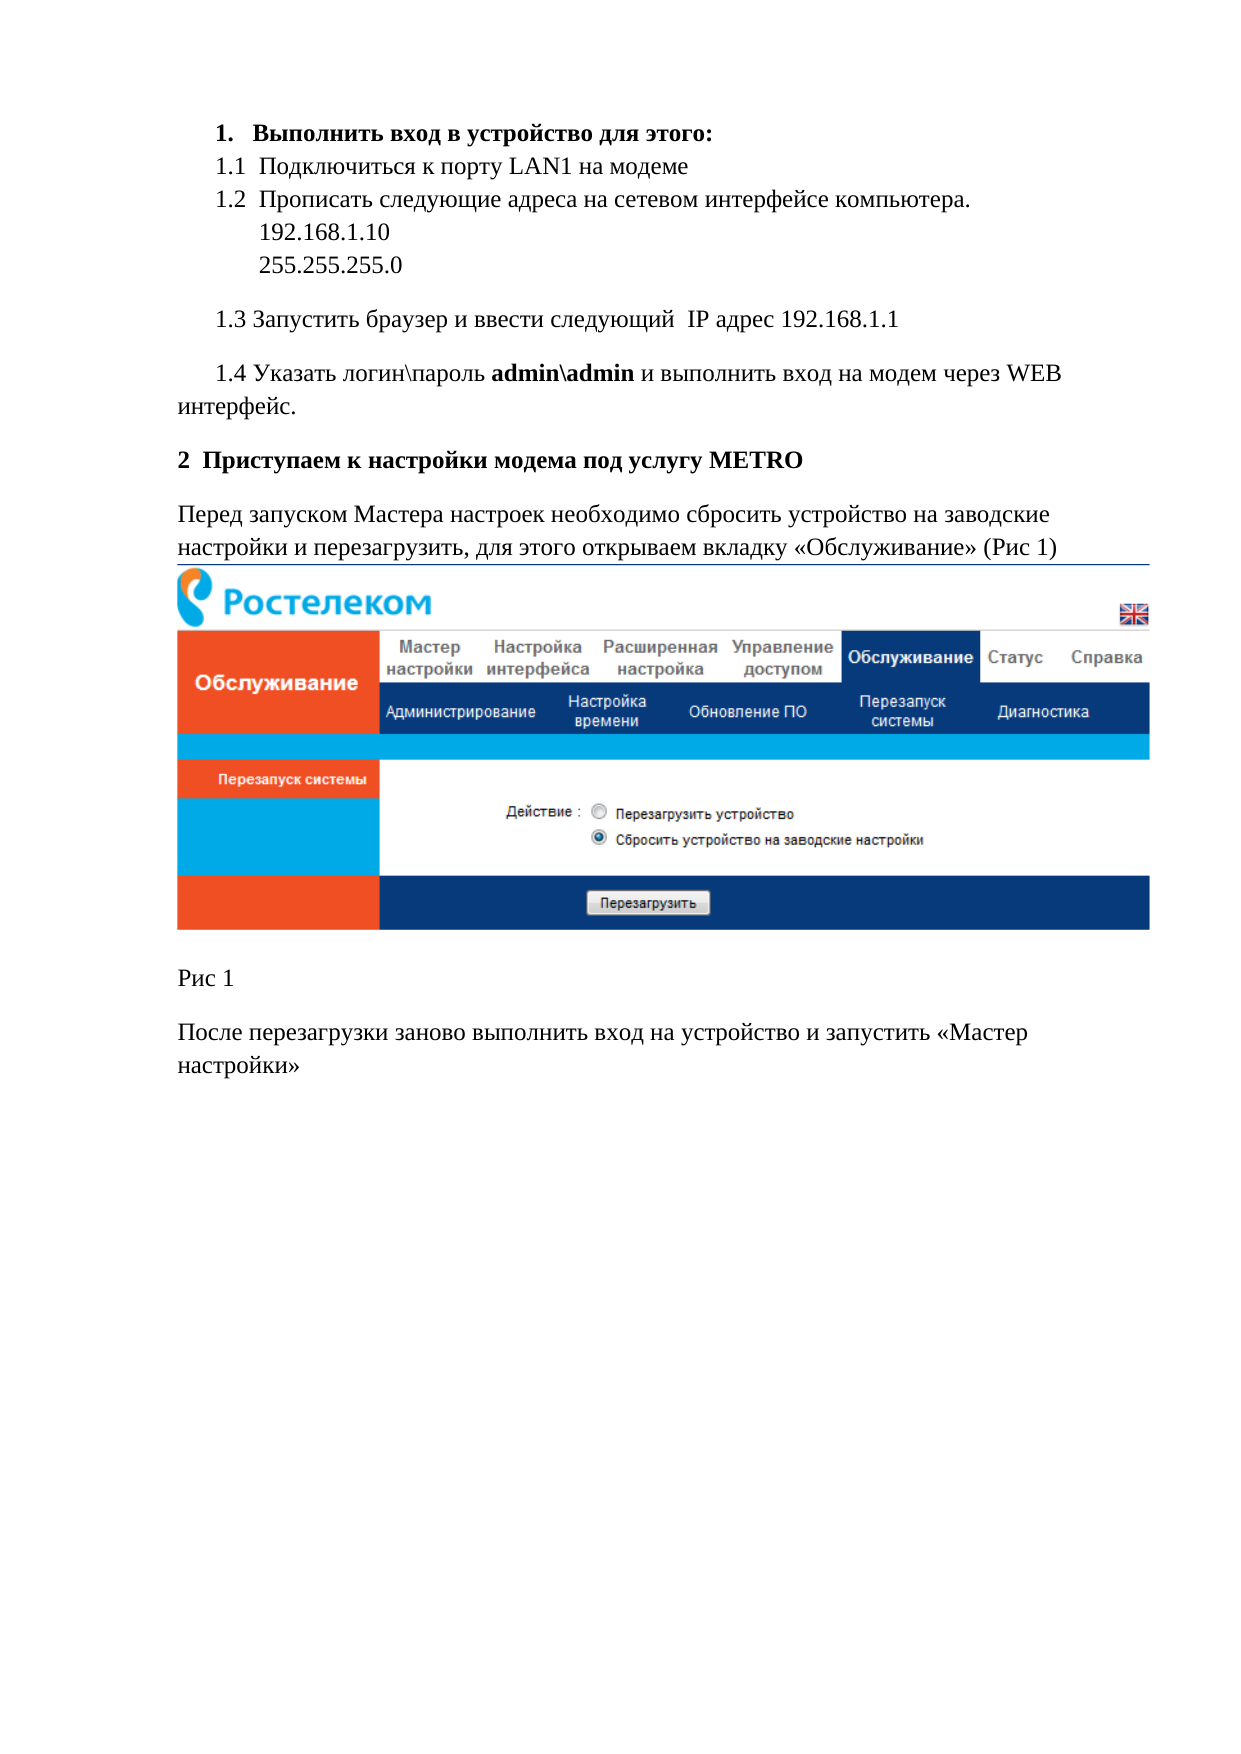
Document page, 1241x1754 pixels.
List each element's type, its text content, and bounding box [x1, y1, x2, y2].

text 2 Приступаем к настройки модема под услугу METRO [177, 445, 1152, 473]
list Подключиться к порту LAN1 на модеме [215, 151, 1152, 180]
list Прописать следующие адреса на сетевом интерфейсе компьютера. [215, 184, 1152, 213]
picture [177, 564, 1151, 939]
text После перезагрузки заново выполнить вход на устройство и запустить «Мастер настройки» [177, 1017, 1152, 1079]
list Выполнить вход в устройство для этого: [215, 118, 1152, 147]
text 1.4 Указать логин\пароль admin\admin и выполнить вход на модем через WEB интерфейс. [177, 358, 1152, 420]
text 1.3 Запустить браузер и ввести следующий IP адрес 192.168.1.1 [215, 304, 1152, 333]
text Рис 1 [177, 963, 1152, 992]
list 192.168.1.10 [258, 217, 1152, 246]
list 255.255.255.0 [258, 250, 1152, 279]
